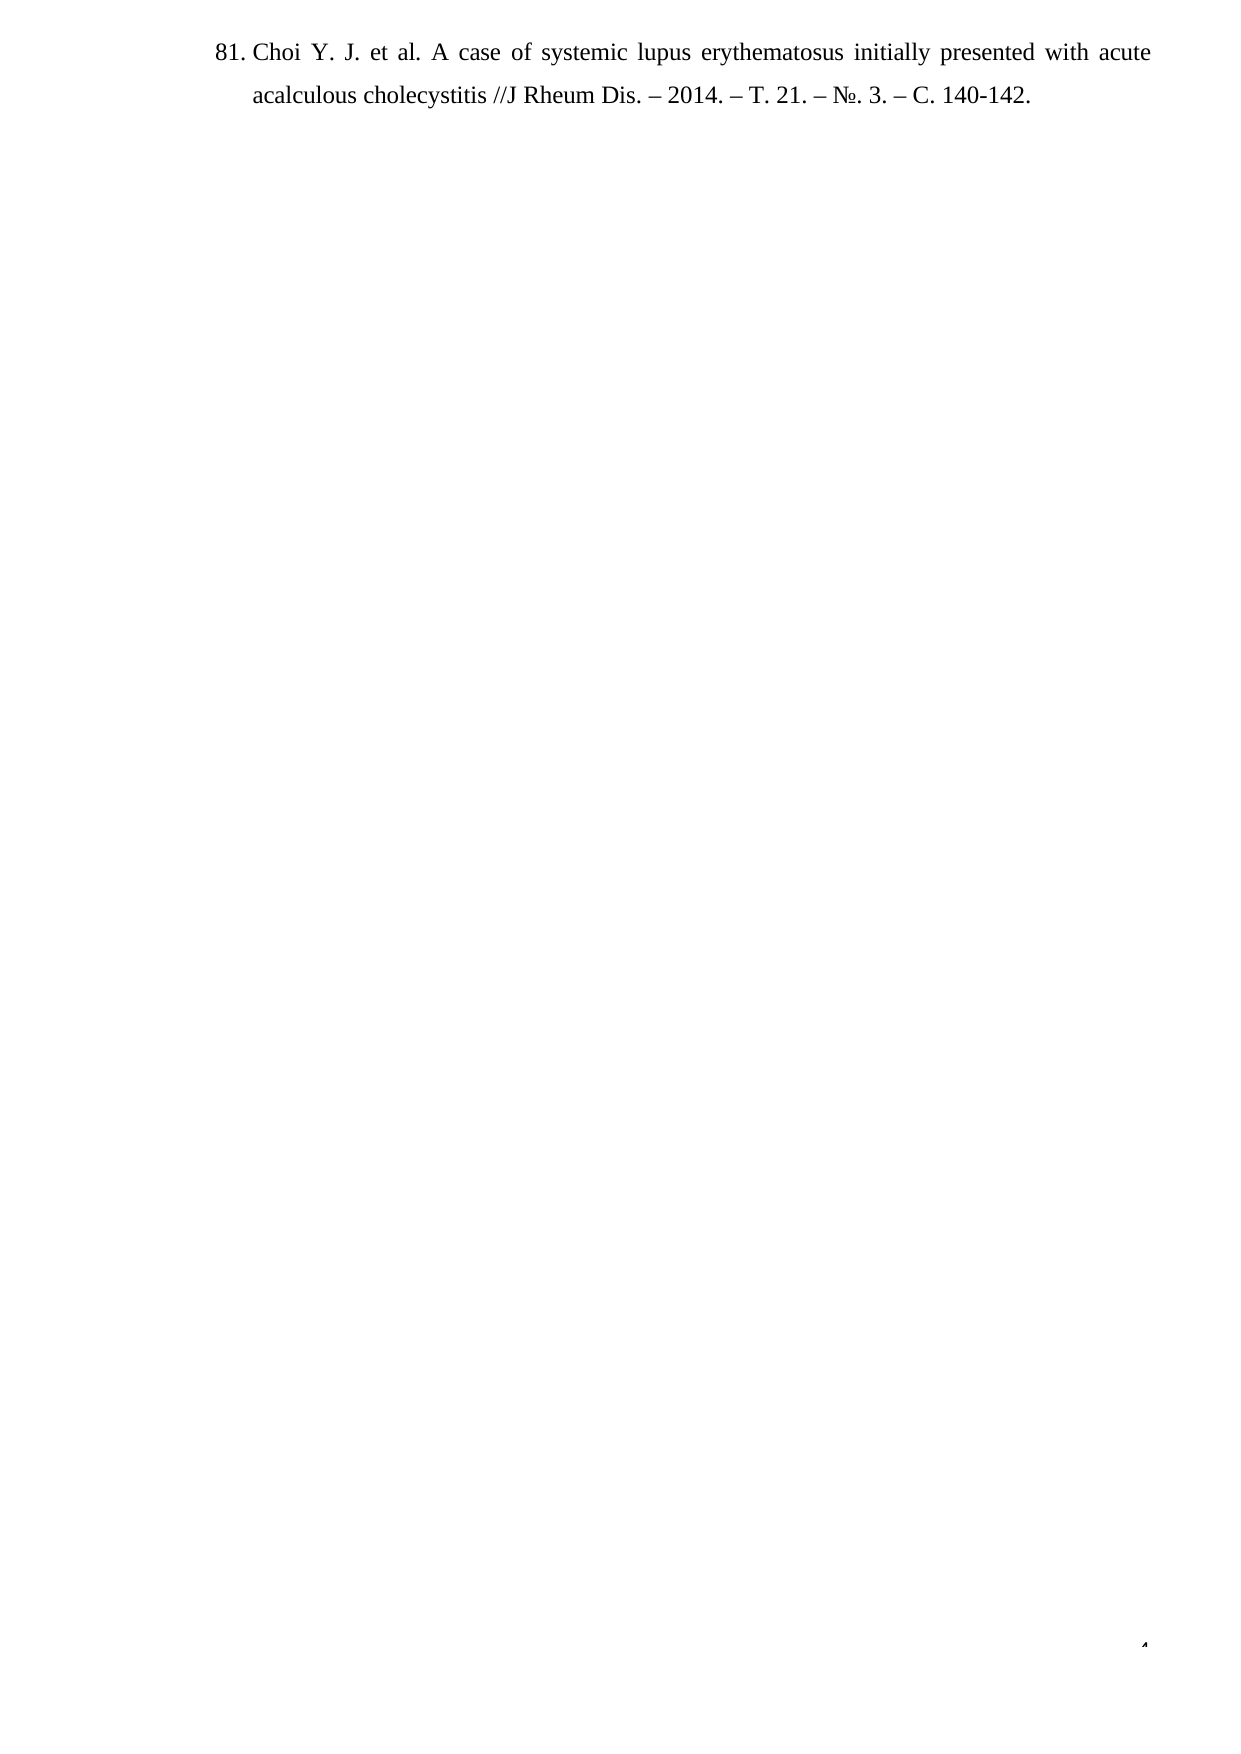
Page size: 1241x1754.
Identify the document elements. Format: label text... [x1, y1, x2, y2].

list Choi Y. J. et al. A case of systemic lupus erythematosus initially presented with acute acalculous cholecystitis //J Rheum Dis. – 2014. – Т. 21. – №. 3. – С. 140-142. [215, 37, 1151, 109]
